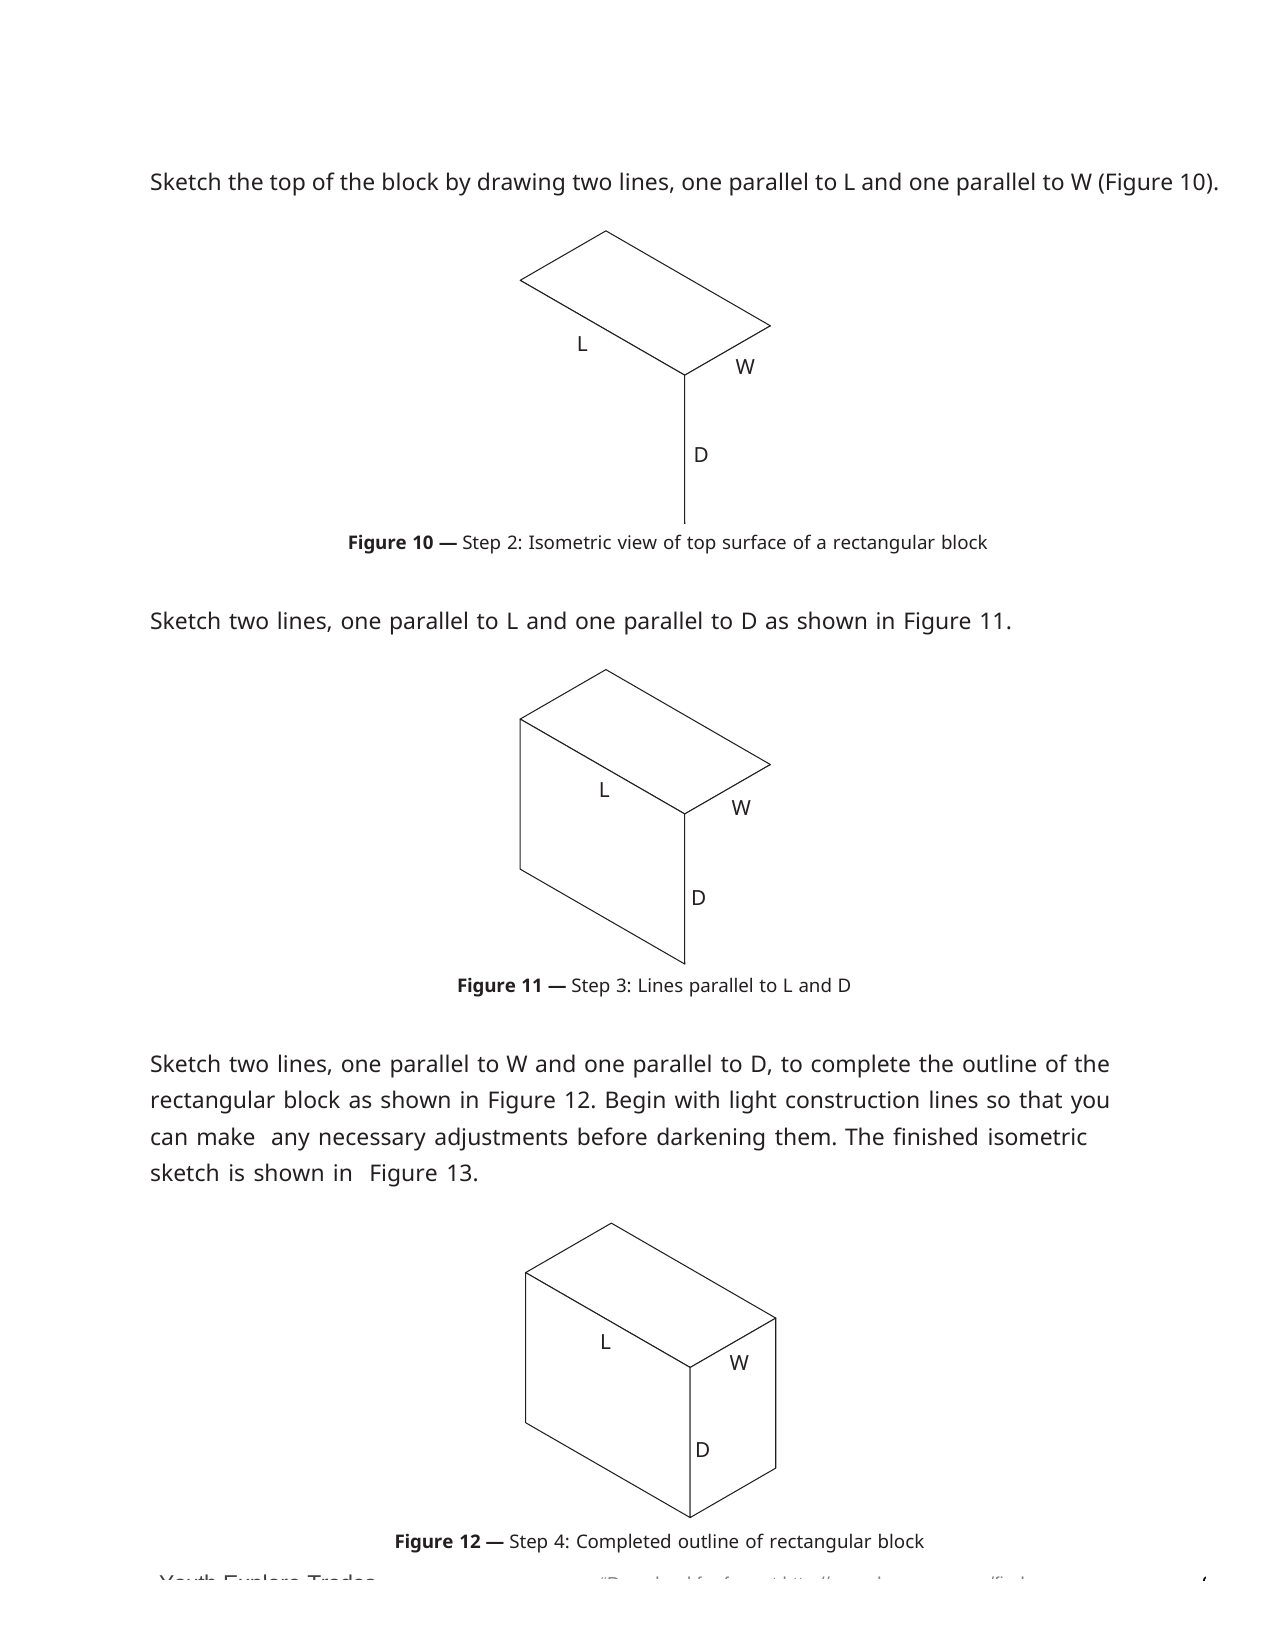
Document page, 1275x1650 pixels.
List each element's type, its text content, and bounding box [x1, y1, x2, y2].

text Sketch two lines, one parallel to L and one parallel to D as shown in Figure 11. [150, 605, 1239, 636]
text Figure 10 — Step 2: Isometric view of top surface of a rectangular block [348, 529, 1239, 555]
text Sketch two lines, one parallel to W and one parallel to D, to complete the outline of the rectangular block as shown in Figure 12. Begin with light construction lines so that you can make any necessary adjustments before darkening them. The finished isometric sketch is shown in Figure 13. [150, 1048, 1111, 1188]
text Figure 11 — Step 3: Lines parallel to L and D [457, 972, 1239, 998]
text Figure 12 — Step 4: Completed outline of rectangular block [394, 1528, 1239, 1553]
text Sketch the top of the block by drawing two lines, one parallel to L and one parallel to W (Figure 10). [150, 166, 1239, 197]
